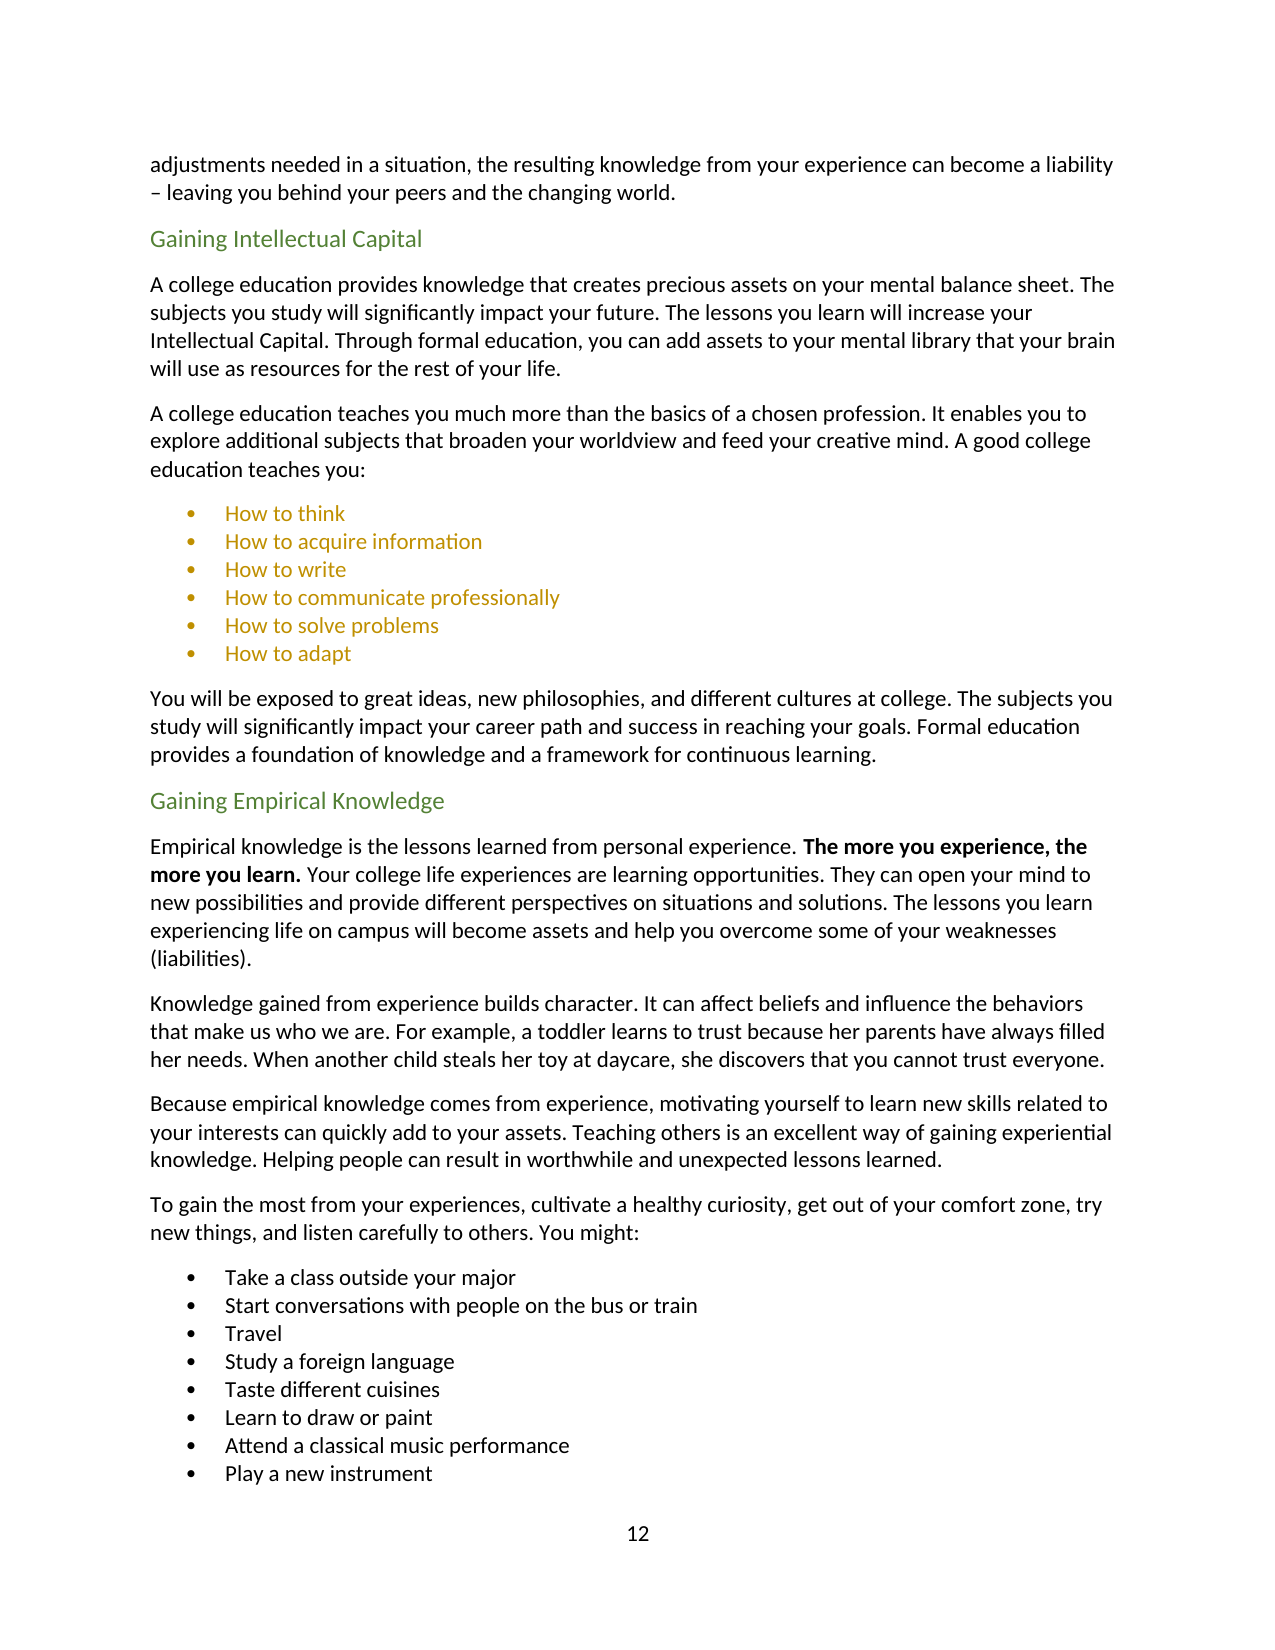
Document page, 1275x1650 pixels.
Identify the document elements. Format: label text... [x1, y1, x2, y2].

list How to communicate professionally [187, 583, 1125, 611]
list Take a class outside your major [187, 1263, 1125, 1291]
list How to solve problems [187, 611, 1125, 639]
text Empirical knowledge is the lessons learned from personal experience. The more you experience, the more you learn. Your college life experiences are learning opportunities. They can open your mind to new possibilities and provide different perspectives on situations and solutions. The lessons you learn experiencing life on campus will become assets and help you overcome some of your weaknesses (liabilities). [150, 832, 1125, 972]
text Knowledge gained from experience builds character. It can affect beliefs and influence the behaviors that make us who we are. For example, a toddler learns to trust because her parents have always filled her needs. When another child steals her toy at daycare, she discovers that you cannot trust everyone. [150, 989, 1125, 1073]
list Taste different cuisines [187, 1375, 1125, 1403]
text Gaining Empirical Knowledge [150, 785, 1125, 815]
list How to adapt [187, 639, 1125, 667]
list Start conversations with people on the bus or train [187, 1291, 1125, 1319]
text You will be exposed to great ideas, new philosophies, and different cultures at college. The subjects you study will significantly impact your career path and success in reaching your goals. Formal education provides a foundation of knowledge and a framework for continuous learning. [150, 684, 1125, 768]
list Attend a classical music performance [187, 1431, 1125, 1459]
text Because empirical knowledge comes from experience, motivating yourself to learn new skills related to your interests can quickly add to your assets. Teaching others is an excellent way of gaining experiential knowledge. Helping people can result in worthwhile and unexpected lessons learned. [150, 1089, 1125, 1174]
list Learn to draw or paint [187, 1403, 1125, 1431]
text To gain the most from your experiences, cultivate a healthy curiosity, get out of your comfort zone, try new things, and listen carefully to others. You might: [150, 1190, 1125, 1246]
text A college education provides knowledge that creates precious assets on your mental balance sheet. The subjects you study will significantly impact your future. The lessons you learn will increase your Intellectual Capital. Through formal education, you can add assets to your mental library that your brain will use as resources for the rest of your life. [150, 270, 1125, 382]
list Play a new instrument [187, 1459, 1125, 1487]
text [150, 150, 1125, 206]
list Travel [187, 1319, 1125, 1347]
text A college education teaches you much more than the basics of a chosen profession. It enables you to explore additional subjects that broaden your worldview and feed your creative mind. A good college education teaches you: [150, 399, 1125, 483]
list How to think [187, 499, 1125, 527]
list Study a foreign language [187, 1347, 1125, 1375]
list How to acquire information [187, 527, 1125, 555]
text Gaining Intellectual Capital [150, 223, 1125, 253]
list How to write [187, 555, 1125, 583]
